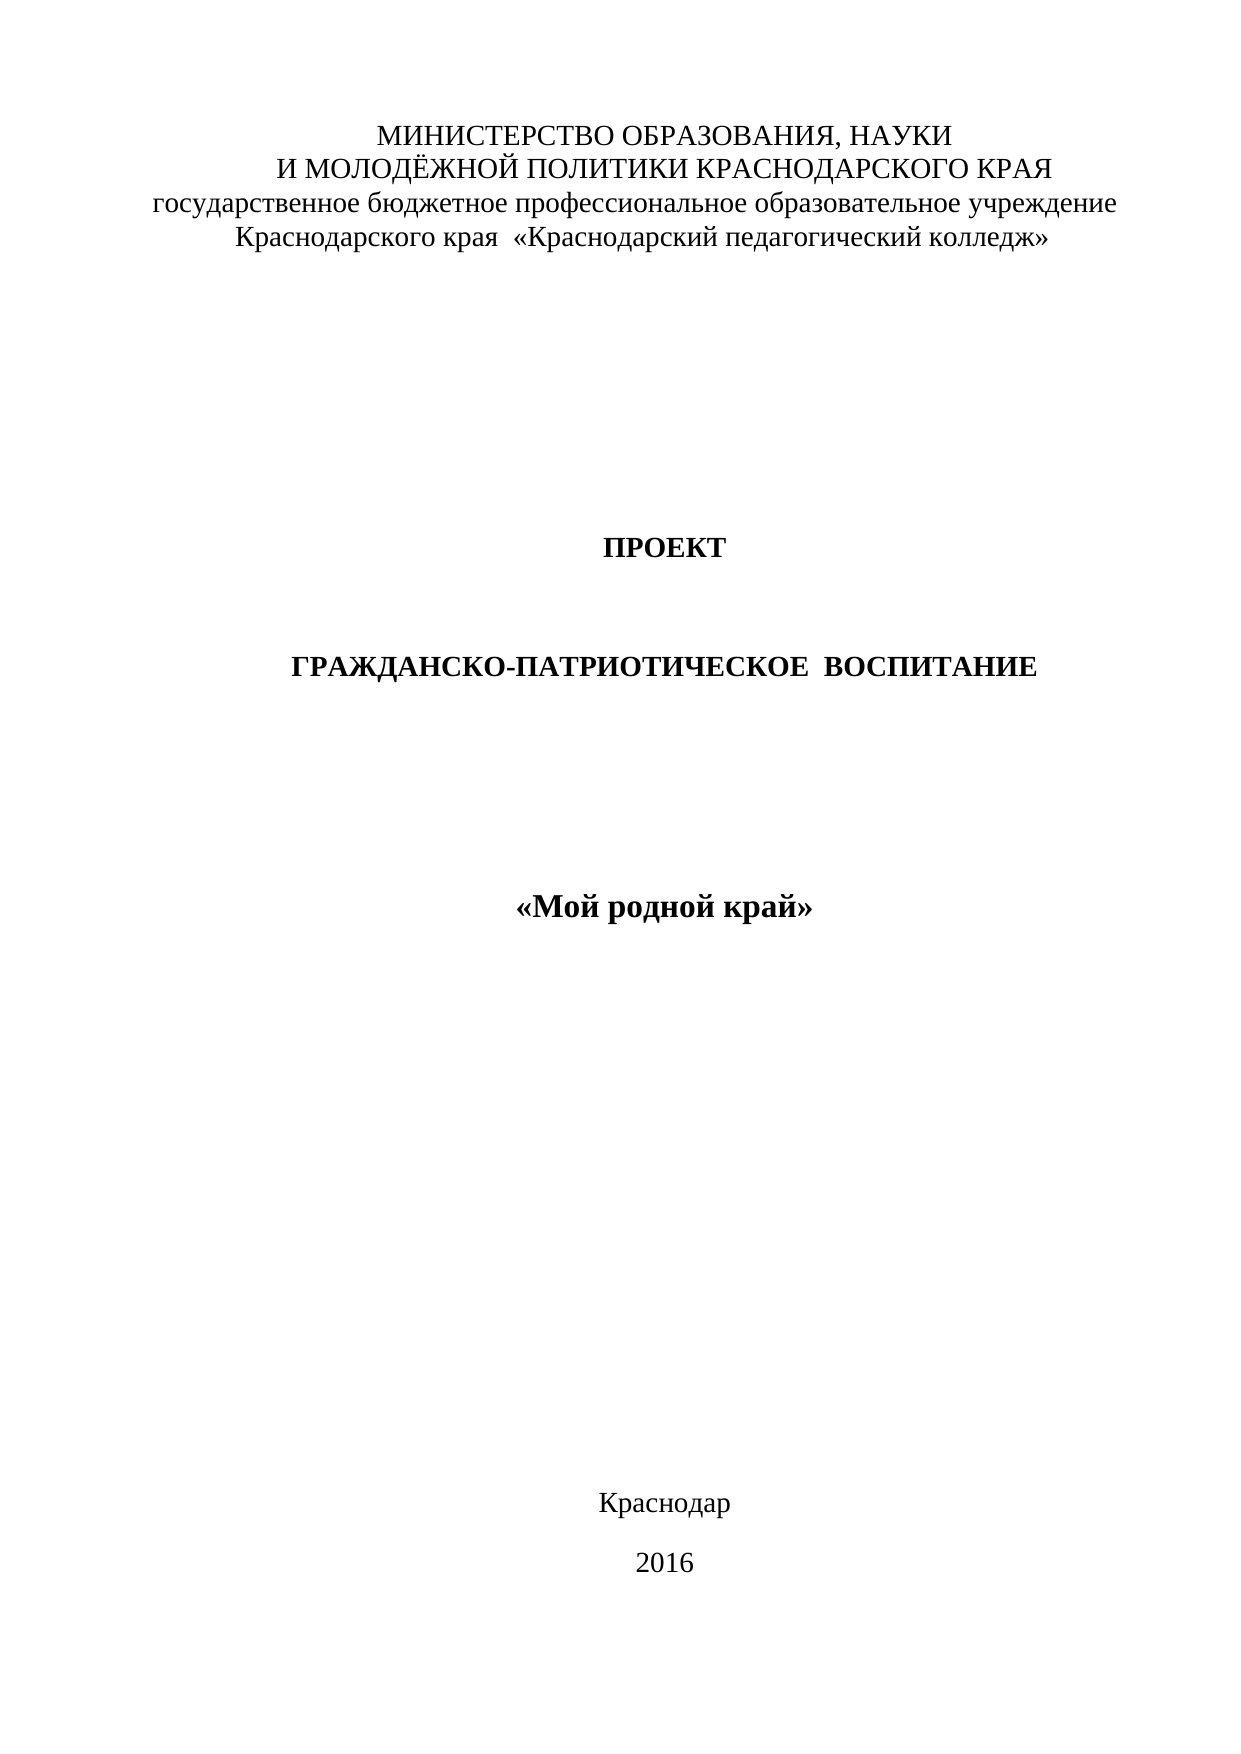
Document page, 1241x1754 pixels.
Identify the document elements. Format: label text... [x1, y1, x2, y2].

text И МОЛОДЁЖНОЙ ПОЛИТИКИ КРАСНОДАРСКОГО КРАЯ [177, 152, 1152, 185]
text Краснодар [177, 1486, 1152, 1519]
text МИНИСТЕРСТВО ОБРАЗОВАНИЯ, НАУКИ [177, 118, 1152, 152]
text государственное бюджетное профессиональное образовательное учреждение Краснодарского края «Краснодарский педагогический колледж» [118, 185, 1152, 252]
text ПРОЕКТ [177, 530, 1152, 564]
text 2016 [177, 1545, 1152, 1578]
text «Мой родной край» [177, 886, 1152, 925]
text ГРАЖДАНСКО-ПАТРИОТИЧЕСКОЕ ВОСПИТАНИЕ [177, 649, 1152, 682]
